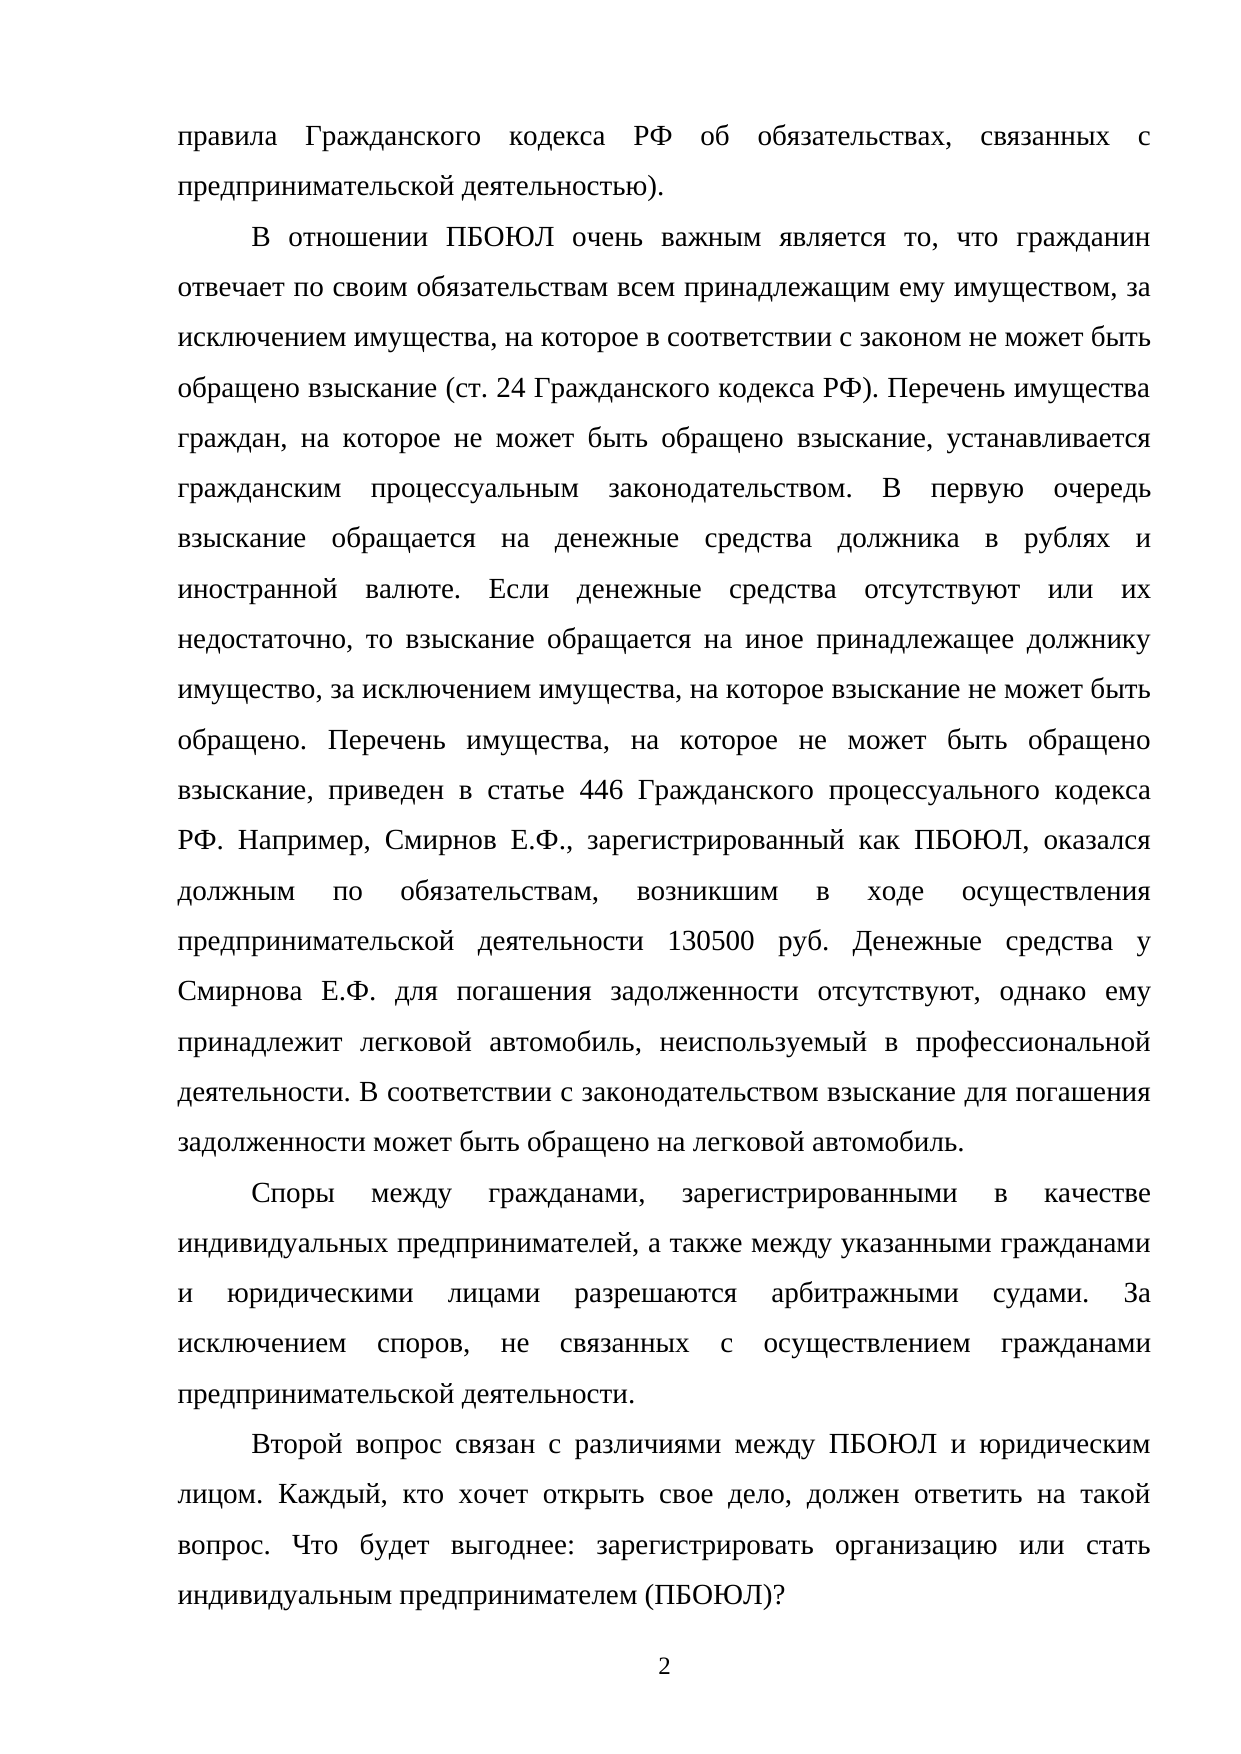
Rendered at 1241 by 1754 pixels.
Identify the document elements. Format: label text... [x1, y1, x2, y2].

text Второй вопрос связан с различиями между ПБОЮЛ и юридическим лицом. Каждый, кто хочет открыть свое дело, должен ответить на такой вопрос. Что будет выгоднее: зарегистрировать организацию или стать индивидуальным предпринимателем (ПБОЮЛ)? [177, 1426, 1152, 1611]
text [177, 118, 1152, 202]
text Споры между гражданами, зарегистрированными в качестве индивидуальных предпринимателей, а также между указанными гражданами и юридическими лицами разрешаются арбитражными судами. За исключением споров, не связанных с осуществлением гражданами предпринимательской деятельности. [177, 1175, 1152, 1409]
text В отношении ПБОЮЛ очень важным является то, что гражданин отвечает по своим обязательствам всем принадлежащим ему имуществом, за исключением имущества, на которое в соответствии с законом не может быть обращено взыскание (ст. 24 Гражданского кодекса РФ). Перечень имущества граждан, на которое не может быть обращено взыскание, устанавливается гражданским процессуальным законодательством. В первую очередь взыскание обращается на денежные средства должника в рублях и иностранной валюте. Если денежные средства отсутствуют или их недостаточно, то взыскание обращается на иное принадлежащее должнику имущество, за исключением имущества, на которое взыскание не может быть обращено. Перечень имущества, на которое не может быть обращено взыскание, приведен в статье 446 Гражданского процессуального кодекса РФ. Например, Смирнов Е.Ф., зарегистрированный как ПБОЮЛ, оказался должным по обязательствам, возникшим в ходе осуществления предпринимательской деятельности 130500 руб. Денежные средства у Смирнова Е.Ф. для погашения задолженности отсутствуют, однако ему принадлежит легковой автомобиль, неиспользуемый в профессиональной деятельности. В соответствии с законодательством взыскание для погашения задолженности может быть обращено на легковой автомобиль. [177, 219, 1152, 1158]
